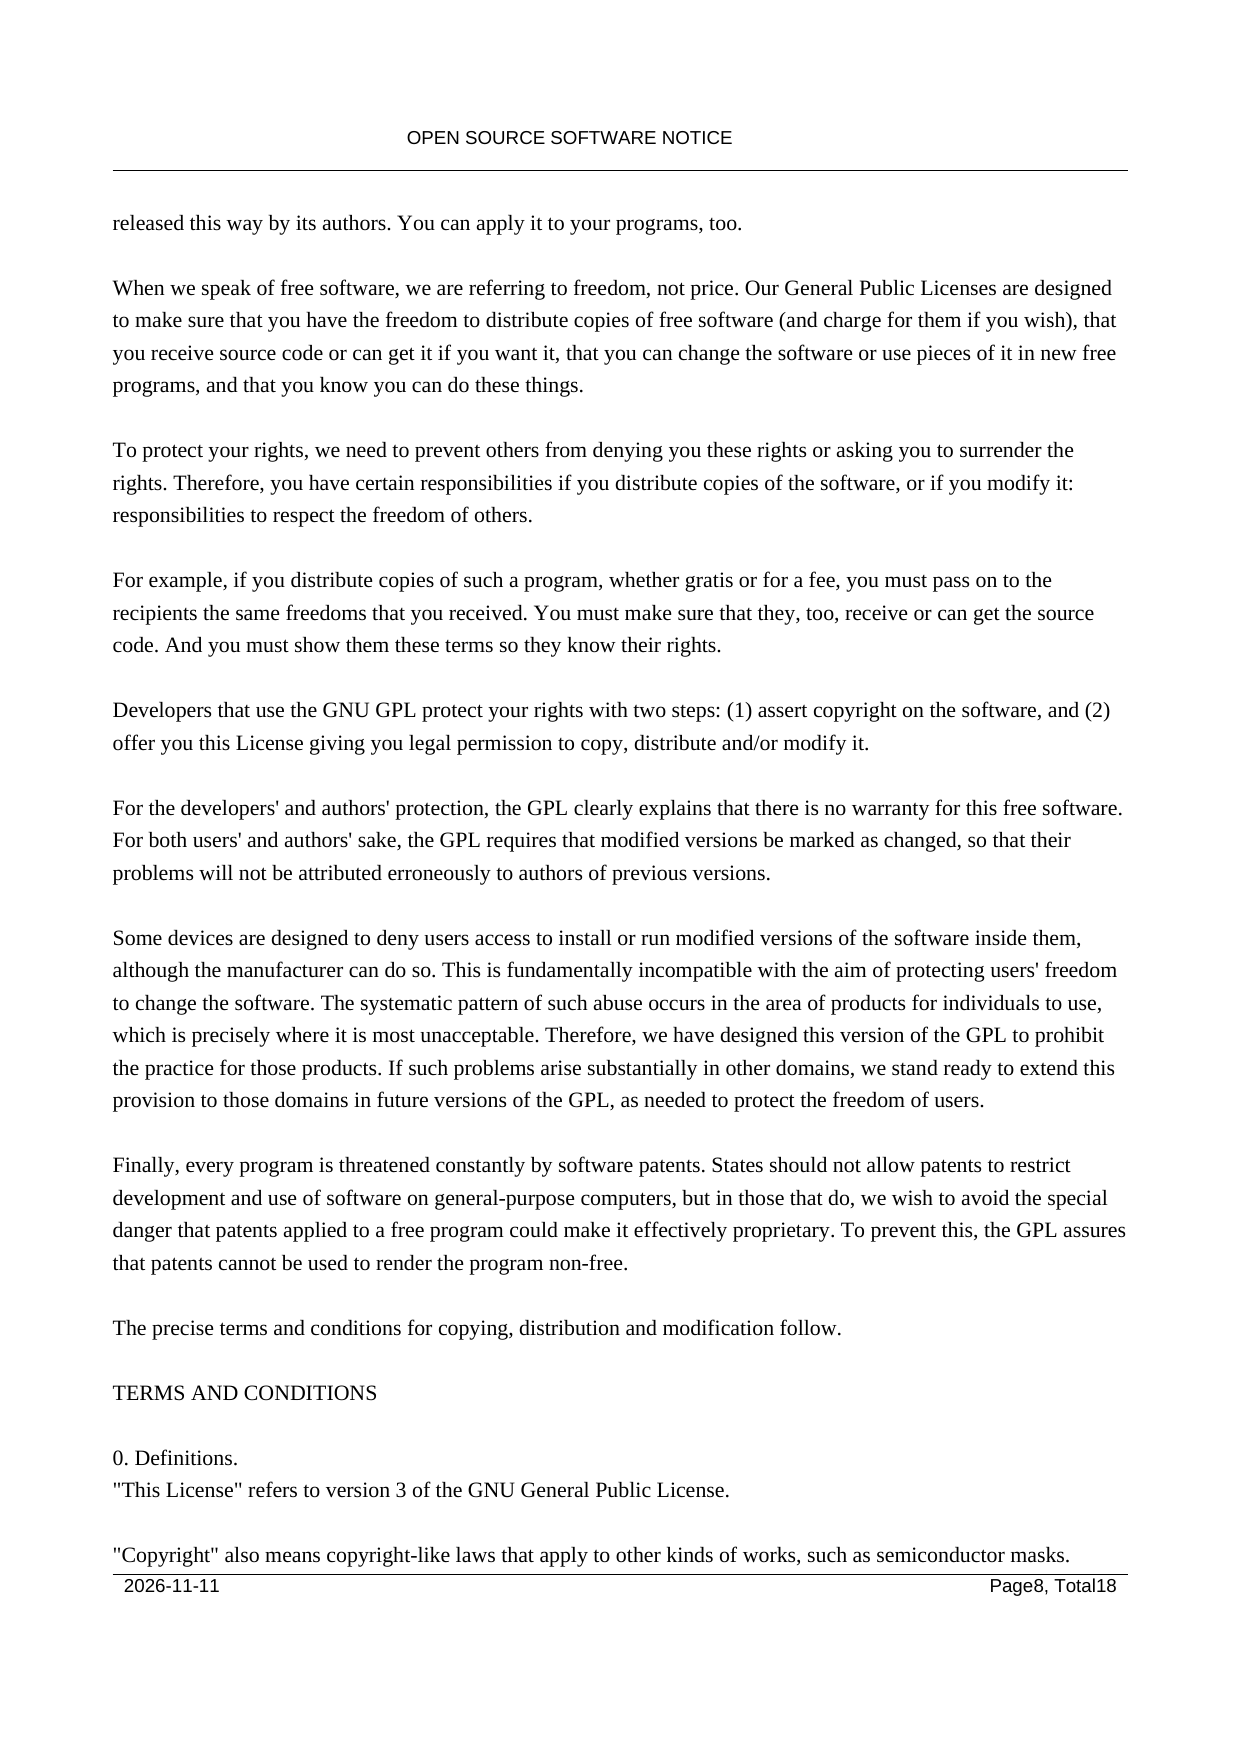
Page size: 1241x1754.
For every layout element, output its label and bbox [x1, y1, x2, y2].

text [112, 206, 1128, 1571]
